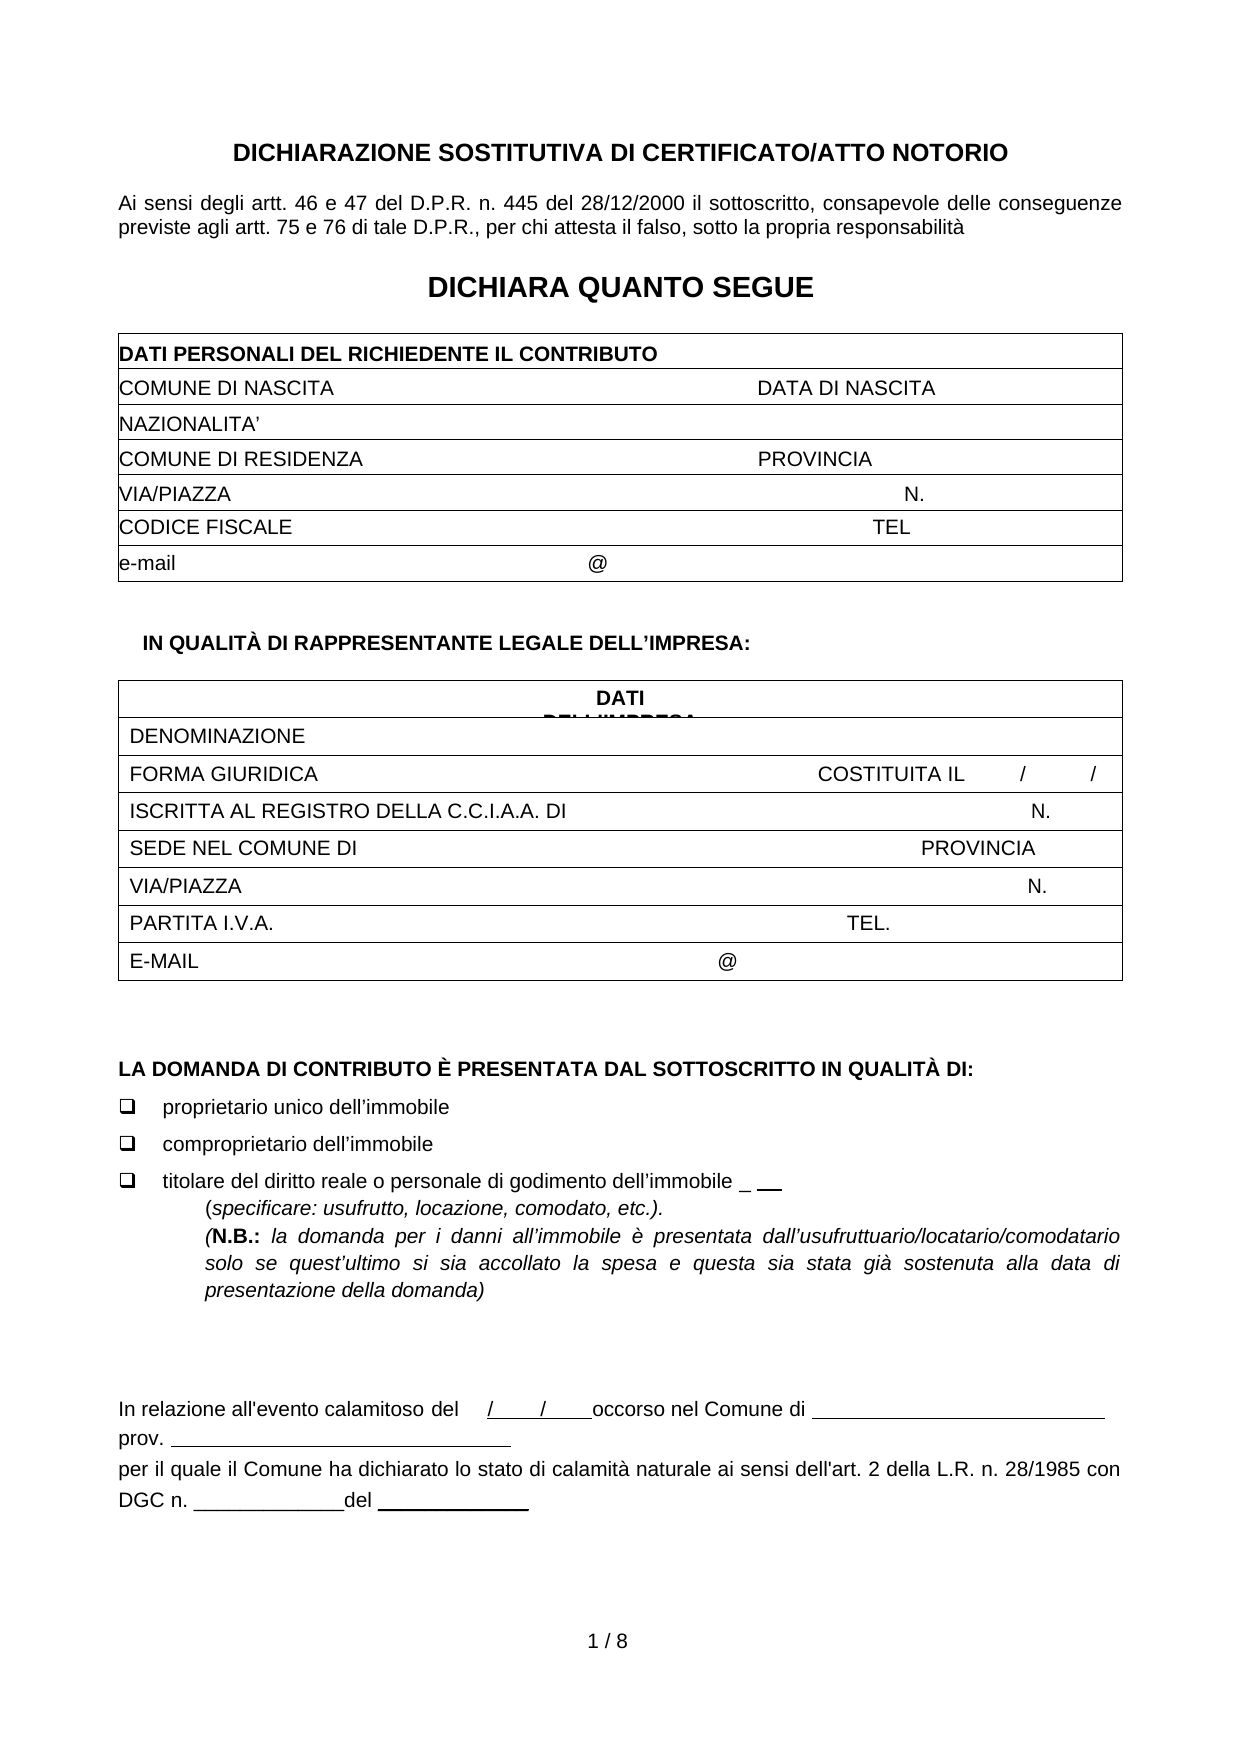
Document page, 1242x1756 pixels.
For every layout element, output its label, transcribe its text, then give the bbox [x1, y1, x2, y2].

table_cell SEDE NEL COMUNE DI [119, 831, 647, 867]
table_cell DENOMINAZIONE [119, 718, 1122, 754]
table_cell [1058, 831, 1122, 867]
table_cell [1058, 868, 1122, 904]
table_cell E-MAIL [119, 943, 647, 979]
table_cell PROVINCIA [648, 831, 1058, 867]
table_cell NAZIONALITA’ [119, 405, 1122, 439]
table_cell [1058, 943, 1122, 979]
text (specificare: usufrutto, locazione, comodato, etc.). [205, 1196, 1123, 1221]
table_cell COMUNE DI NASCITA DATA DI NASCITA [119, 369, 1122, 403]
table_cell PARTITA I.V.A. [119, 906, 647, 942]
table_header DATI PERSONALI DEL RICHIEDENTE IL CONTRIBUTO [119, 334, 1122, 368]
table_header DATI DELL’IMPRESA [119, 681, 1122, 717]
table_cell N. [648, 793, 1058, 829]
list comproprietario dell’immobile [118, 1132, 1123, 1156]
text LA DOMANDA DI CONTRIBUTO È PRESENTATA DAL SOTTOSCRITTO IN QUALITÀ DI: [118, 1057, 1123, 1082]
text Ai sensi degli artt. 46 e 47 del D.P.R. n. 445 del 28/12/2000 il sottoscritto, consapevole delle conseguenze previste agli artt. 75 e 76 di tale D.P.R., per chi attesta il falso, sotto la propria responsabilità [118, 191, 1123, 238]
text (N.B.: la domanda per i danni all’immobile è presentata dall’usufruttuario/locatario/comodatario solo se quest’ultimo si sia accollato la spesa e questa sia stata già sostenuta alla data di presentazione della domanda) [205, 1224, 1123, 1302]
table_cell TEL. [648, 906, 1058, 942]
text prov. [118, 1425, 1123, 1449]
table_cell [1058, 793, 1122, 829]
text IN QUALITÀ DI RAPPRESENTANTE LEGALE DELL’IMPRESA: [142, 630, 1123, 655]
table_cell COSTITUITA IL / [648, 756, 1058, 792]
subtitle DICHIARA QUANTO SEGUE [118, 270, 1123, 303]
table_cell N. [648, 868, 1058, 904]
list proprietario unico dell’immobile [118, 1094, 1123, 1119]
table_cell [1058, 906, 1122, 942]
table_cell COMUNE DI RESIDENZA PROVINCIA [119, 440, 1122, 474]
table_cell FORMA GIURIDICA [119, 756, 647, 792]
table_cell e-mail @ [119, 546, 1122, 581]
table_cell / [1058, 756, 1122, 792]
text In relazione all'evento calamitoso del / / occorso nel Comune di [118, 1397, 1123, 1421]
table_cell VIA/PIAZZA N. [119, 475, 1122, 510]
text per il quale il Comune ha dichiarato lo stato di calamità naturale ai sensi dell'art. 2 della L.R. n. 28/1985 con DGC n. _____________del _____________ [118, 1456, 1123, 1512]
table_cell CODICE FISCALE TEL [119, 511, 1122, 545]
table_cell VIA/PIAZZA [119, 868, 647, 904]
table_cell @ [648, 943, 1058, 979]
text DICHIARAZIONE SOSTITUTIVA DI CERTIFICATO/ATTO NOTORIO [118, 142, 1123, 167]
table_cell ISCRITTA AL REGISTRO DELLA C.C.I.A.A. DI [119, 793, 647, 829]
list titolare del diritto reale o personale di godimento dell’immobile _ [118, 1168, 1123, 1193]
